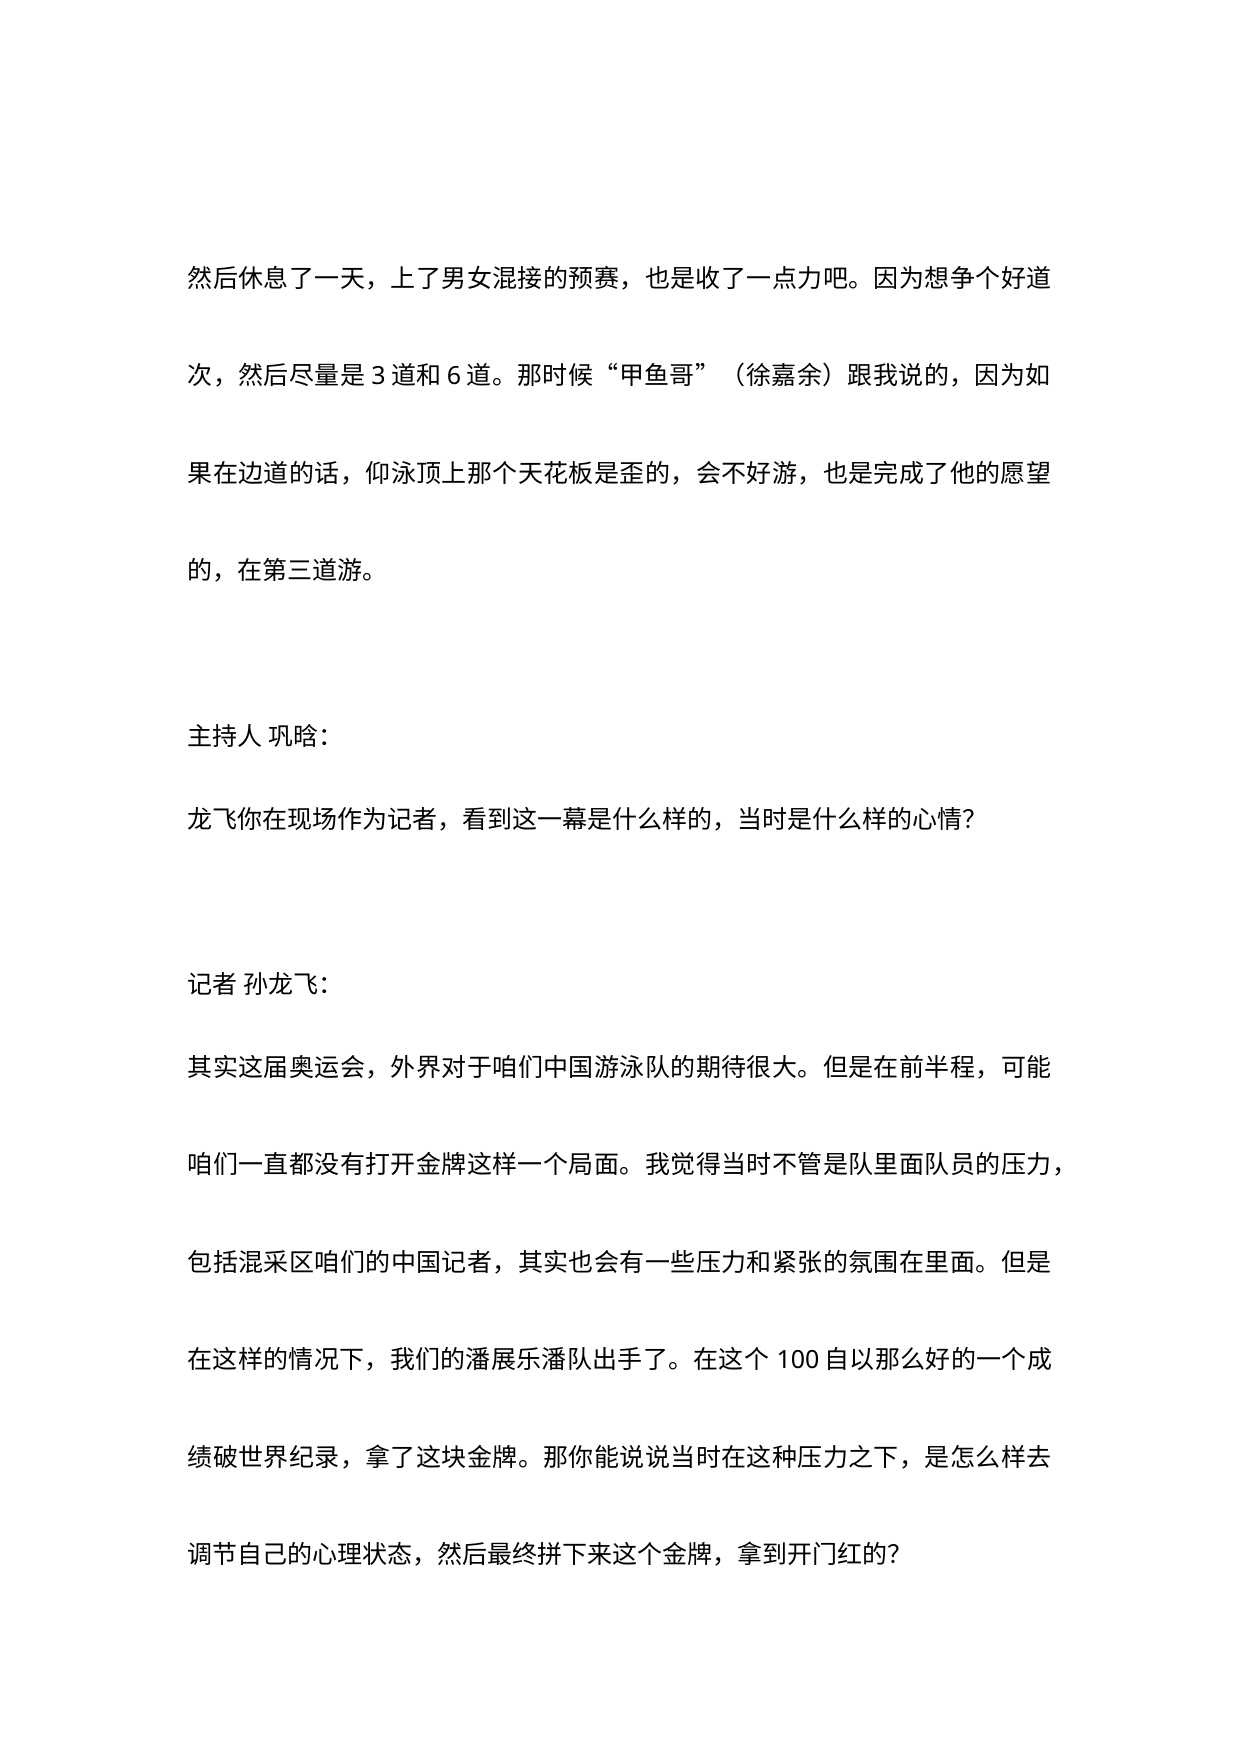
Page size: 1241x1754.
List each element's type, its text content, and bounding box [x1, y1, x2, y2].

text 龙飞你在现场作为记者，看到这一幕是什么样的，当时是什么样的心情？ [187, 785, 1053, 850]
text 主持人 巩晗： [187, 702, 1053, 767]
text 然后休息了一天，上了男女混接的预赛，也是收了一点力吧。因为想争个好道次，然后尽量是3道和6道。那时候“甲鱼哥”（徐嘉余）跟我说的，因为如果在边道的话，仰泳顶上那个天花板是歪的，会不好游，也是完成了他的愿望的，在第三道游。 [187, 244, 1053, 601]
text 其实这届奥运会，外界对于咱们中国游泳队的期待很大。但是在前半程，可能咱们一直都没有打开金牌这样一个局面。我觉得当时不管是队里面队员的压力，包括混采区咱们的中国记者，其实也会有一些压力和紧张的氛围在里面。但是在这样的情况下，我们的潘展乐潘队出手了。在这个100自以那么好的一个成绩破世界纪录，拿了这块金牌。那你能说说当时在这种压力之下，是怎么样去调节自己的心理状态，然后最终拼下来这个金牌，拿到开门红的？ [187, 1033, 1053, 1585]
text 记者 孙龙飞： [187, 950, 1053, 1015]
